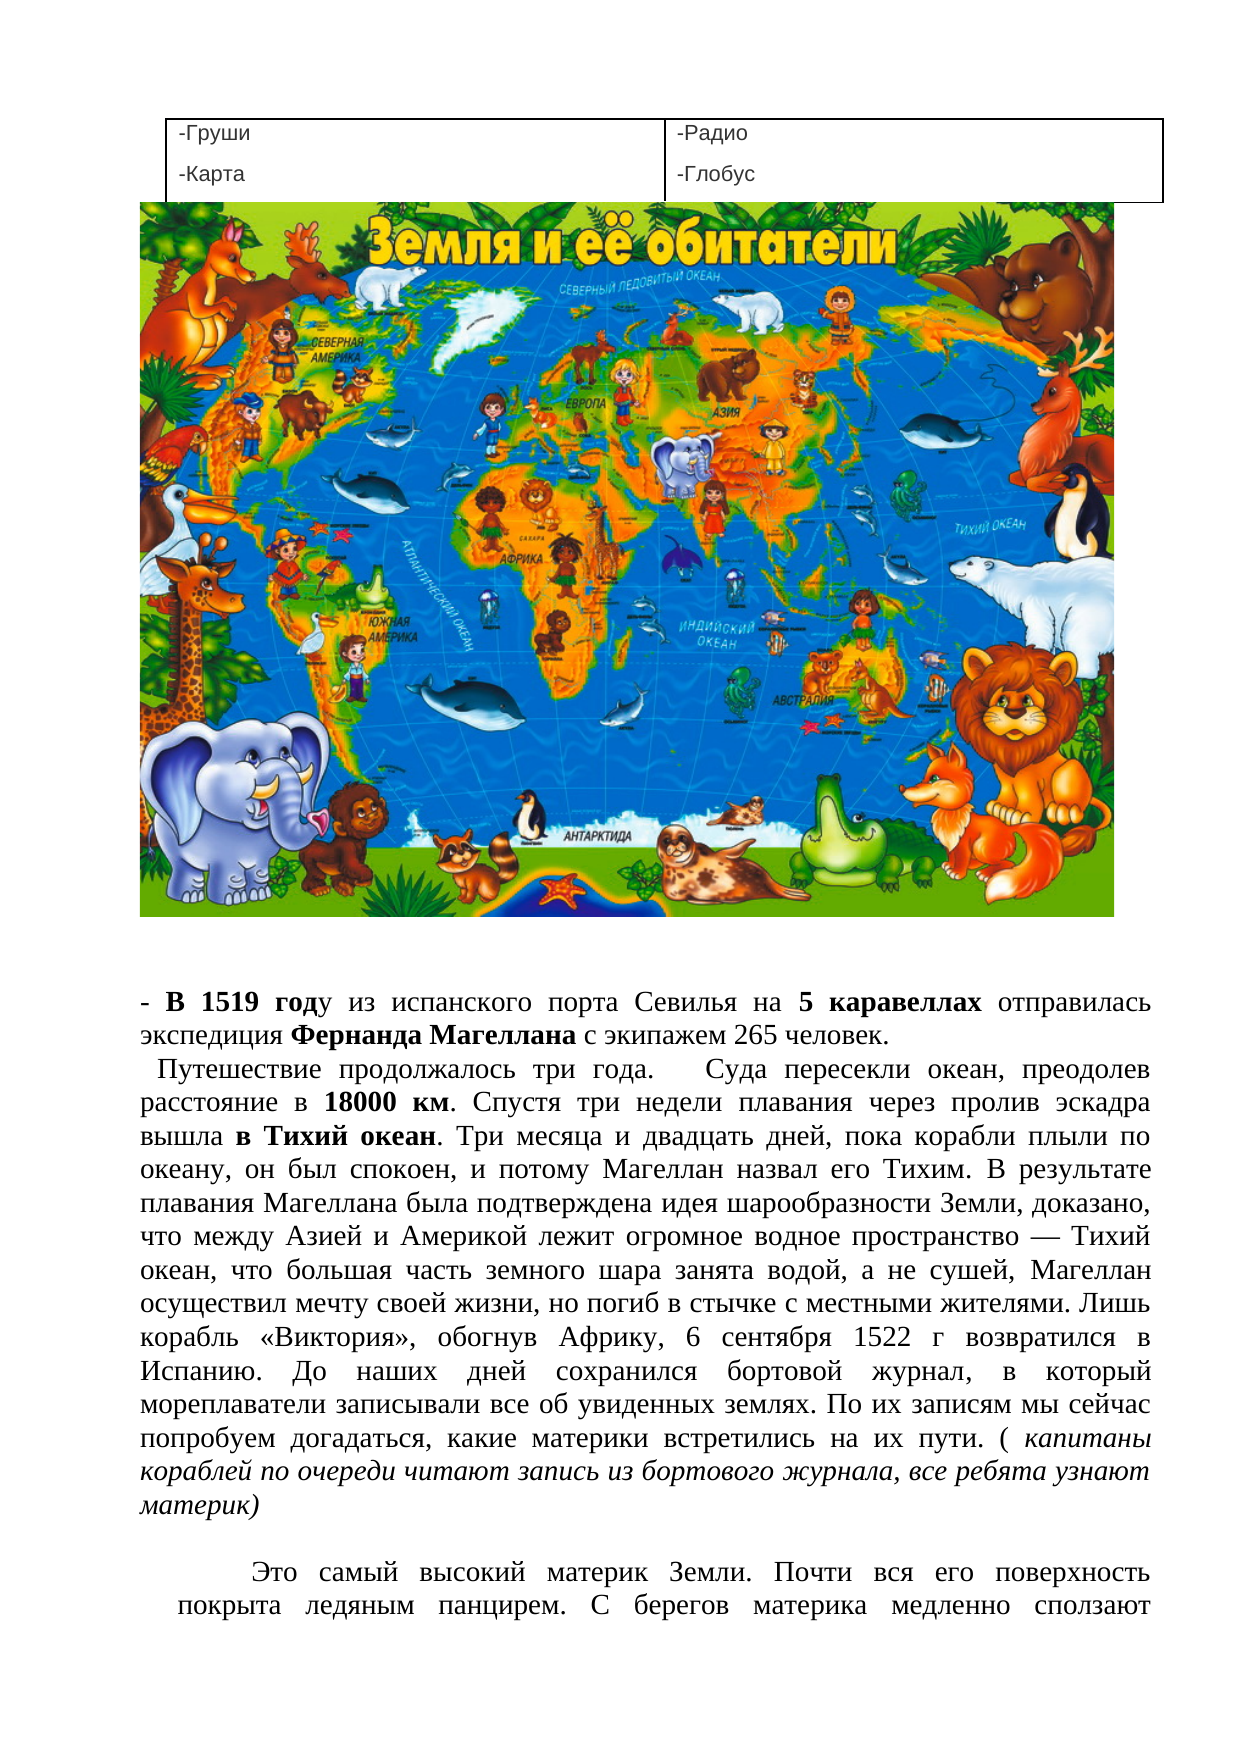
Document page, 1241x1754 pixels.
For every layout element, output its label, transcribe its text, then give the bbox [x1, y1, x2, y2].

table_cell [666, 120, 1162, 201]
text Путешествие продолжалось три года. Суда пересекли океан, преодолев расстояние в 18000 км. Спустя три недели плавания через пролив эскадра вышла в Тихий океан. Три месяца и двадцать дней, пока корабли плыли по океану, он был спокоен, и потому Магеллан назвал его Тихим. В результате плавания Магеллана была подтверждена идея шарообразности Земли, доказано, что между Азией и Америкой лежит огромное водное пространство — Тихий океан, что большая часть земного шара занята водой, а не сушей, Магеллан осуществил мечту своей жизни, но погиб в стычке с местными жителями. Лишь корабль «Виктория», обогнув Африку, 6 сентября 1522 г возвратился в Испанию. До наших дней сохранился бортовой журнал, в который мореплаватели записывали все об увиденных землях. По их записям мы сейчас попробуем догадаться, какие материки встретились на их пути. ( капитаны кораблей по очереди читают запись из бортового журнала, все ребята узнают материк) [140, 1051, 1152, 1520]
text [177, 1554, 1152, 1621]
text - В 1519 году из испанского порта Севилья на 5 каравеллах отправилась экспедиция Фернанда Магеллана с экипажем 265 человек. [140, 984, 1152, 1051]
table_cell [167, 120, 664, 201]
picture [139, 202, 1115, 917]
